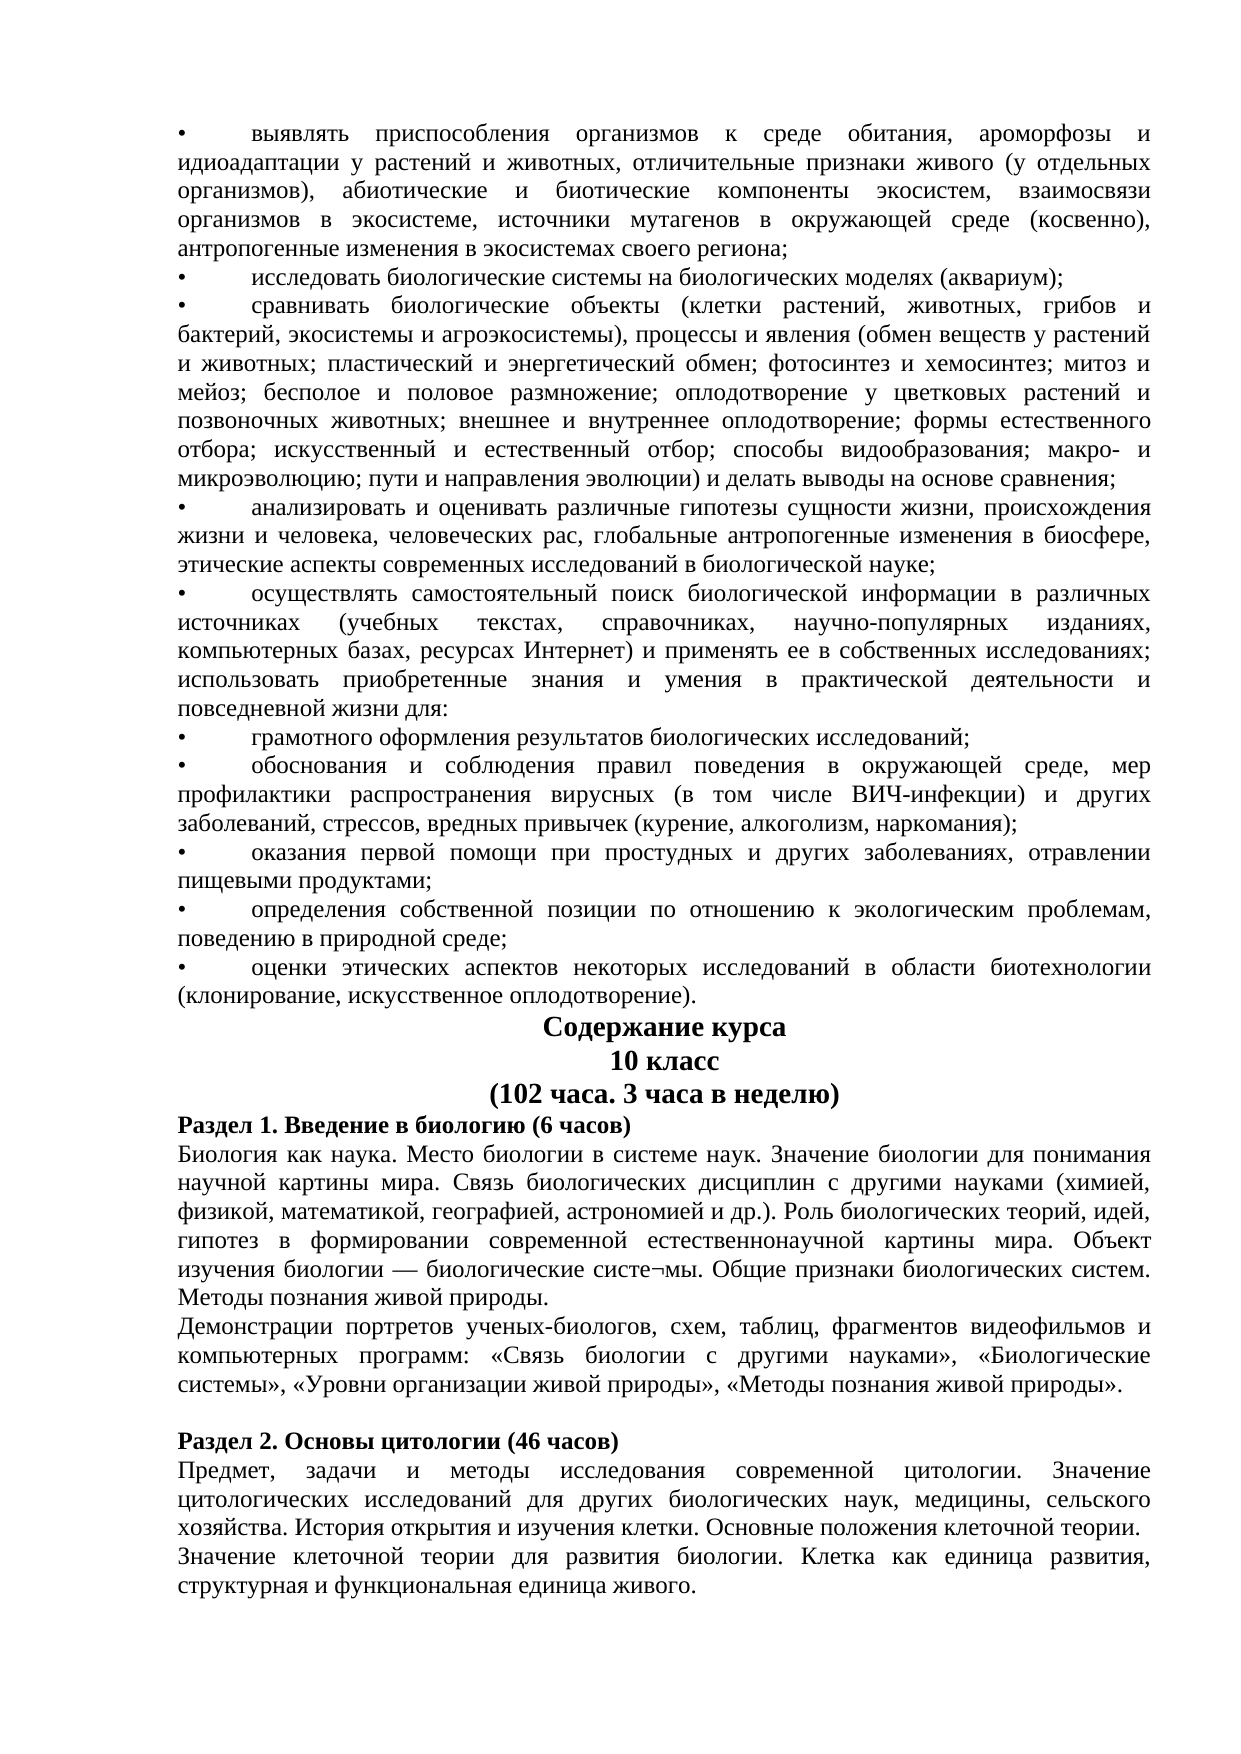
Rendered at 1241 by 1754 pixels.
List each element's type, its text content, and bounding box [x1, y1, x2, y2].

text • осуществлять самостоятельный поиск биологической информации в различных источниках (учебных текстах, справочниках, научно-популярных изданиях, компьютерных базах, ресурсах Интернет) и применять ее в собственных исследованиях; использовать приобретенные знания и умения в практической деятельности и повседневной жизни для: [177, 578, 1152, 722]
text Демонстрации портретов ученых-биологов, схем, таблиц, фрагментов видеофильмов и компьютерных программ: «Связь биологии с другими науками», «Биологические системы», «Уровни организации живой природы», «Методы познания живой природы». [177, 1311, 1152, 1397]
text Раздел 2. Основы цитологии (46 часов) [177, 1426, 1152, 1455]
text • сравнивать биологические объекты (клетки растений, животных, грибов и бактерий, экосистемы и агроэкосистемы), процессы и явления (обмен веществ у растений и животных; пластический и энергетический обмен; фотосинтез и хемосинтез; митоз и мейоз; бесполое и половое размножение; оплодотворение у цветковых растений и позвоночных животных; внешнее и внутреннее оплодотворение; формы естественного отбора; искусственный и естественный отбор; способы видообразования; макро- и микроэволюцию; пути и направления эволюции) и делать выводы на основе сравнения; [177, 291, 1152, 492]
text • обоснования и соблюдения правил поведения в окружающей среде, мер профилактики распространения вирусных (в том числе ВИЧ-инфекции) и других заболеваний, стрессов, вредных привычек (курение, алкоголизм, наркомания); [177, 751, 1152, 837]
text Предмет, задачи и методы исследования современной цитологии. Значение цитологических исследований для других биологических наук, медицины, сельского хозяйства. История открытия и изучения клетки. Основные положения клеточной теории. [177, 1455, 1152, 1541]
text (102 часа. 3 часа в неделю) [177, 1076, 1152, 1110]
text • оценки этических аспектов некоторых исследований в области биотехнологии (клонирование, искусственное оплодотворение). [177, 952, 1152, 1009]
text • выявлять приспособления организмов к среде обитания, ароморфозы и идиоадаптации у растений и животных, отличительные признаки живого (у отдельных организмов), абиотические и биотические компоненты экосистем, взаимосвязи организмов в экосистеме, источники мутагенов в окружающей среде (косвенно), антропогенные изменения в экосистемах своего региона; [177, 118, 1152, 262]
text Раздел 1. Введение в биологию (6 часов) [177, 1110, 1152, 1139]
text Биология как наука. Место биологии в системе наук. Значение биологии для понимания научной картины мира. Связь биологических дисциплин с другими науками (химией, физикой, математикой, географией, астрономией и др.). Роль биологических теорий, идей, гипотез в формировании современной естественнонаучной картины мира. Объект изучения биологии — биологические систе¬мы. Общие признаки биологических систем. Методы познания живой природы. [177, 1139, 1152, 1311]
text • определения собственной позиции по отношению к экологическим проблемам, поведению в природной среде; [177, 894, 1152, 952]
text Содержание курса [177, 1009, 1152, 1043]
text 10 класс [177, 1043, 1152, 1076]
text • исследовать биологические системы на биологических моделях (аквариум); [177, 262, 1152, 291]
text Значение клеточной теории для развития биологии. Клетка как единица развития, структурная и функциональная единица живого. [177, 1541, 1152, 1599]
text • анализировать и оценивать различные гипотезы сущности жизни, происхождения жизни и человека, человеческих рас, глобальные антропогенные изменения в биосфере, этические аспекты современных исследований в биологической науке; [177, 492, 1152, 578]
text • грамотного оформления результатов биологических исследований; [177, 722, 1152, 751]
text • оказания первой помощи при простудных и других заболеваниях, отравлении пищевыми продуктами; [177, 837, 1152, 894]
